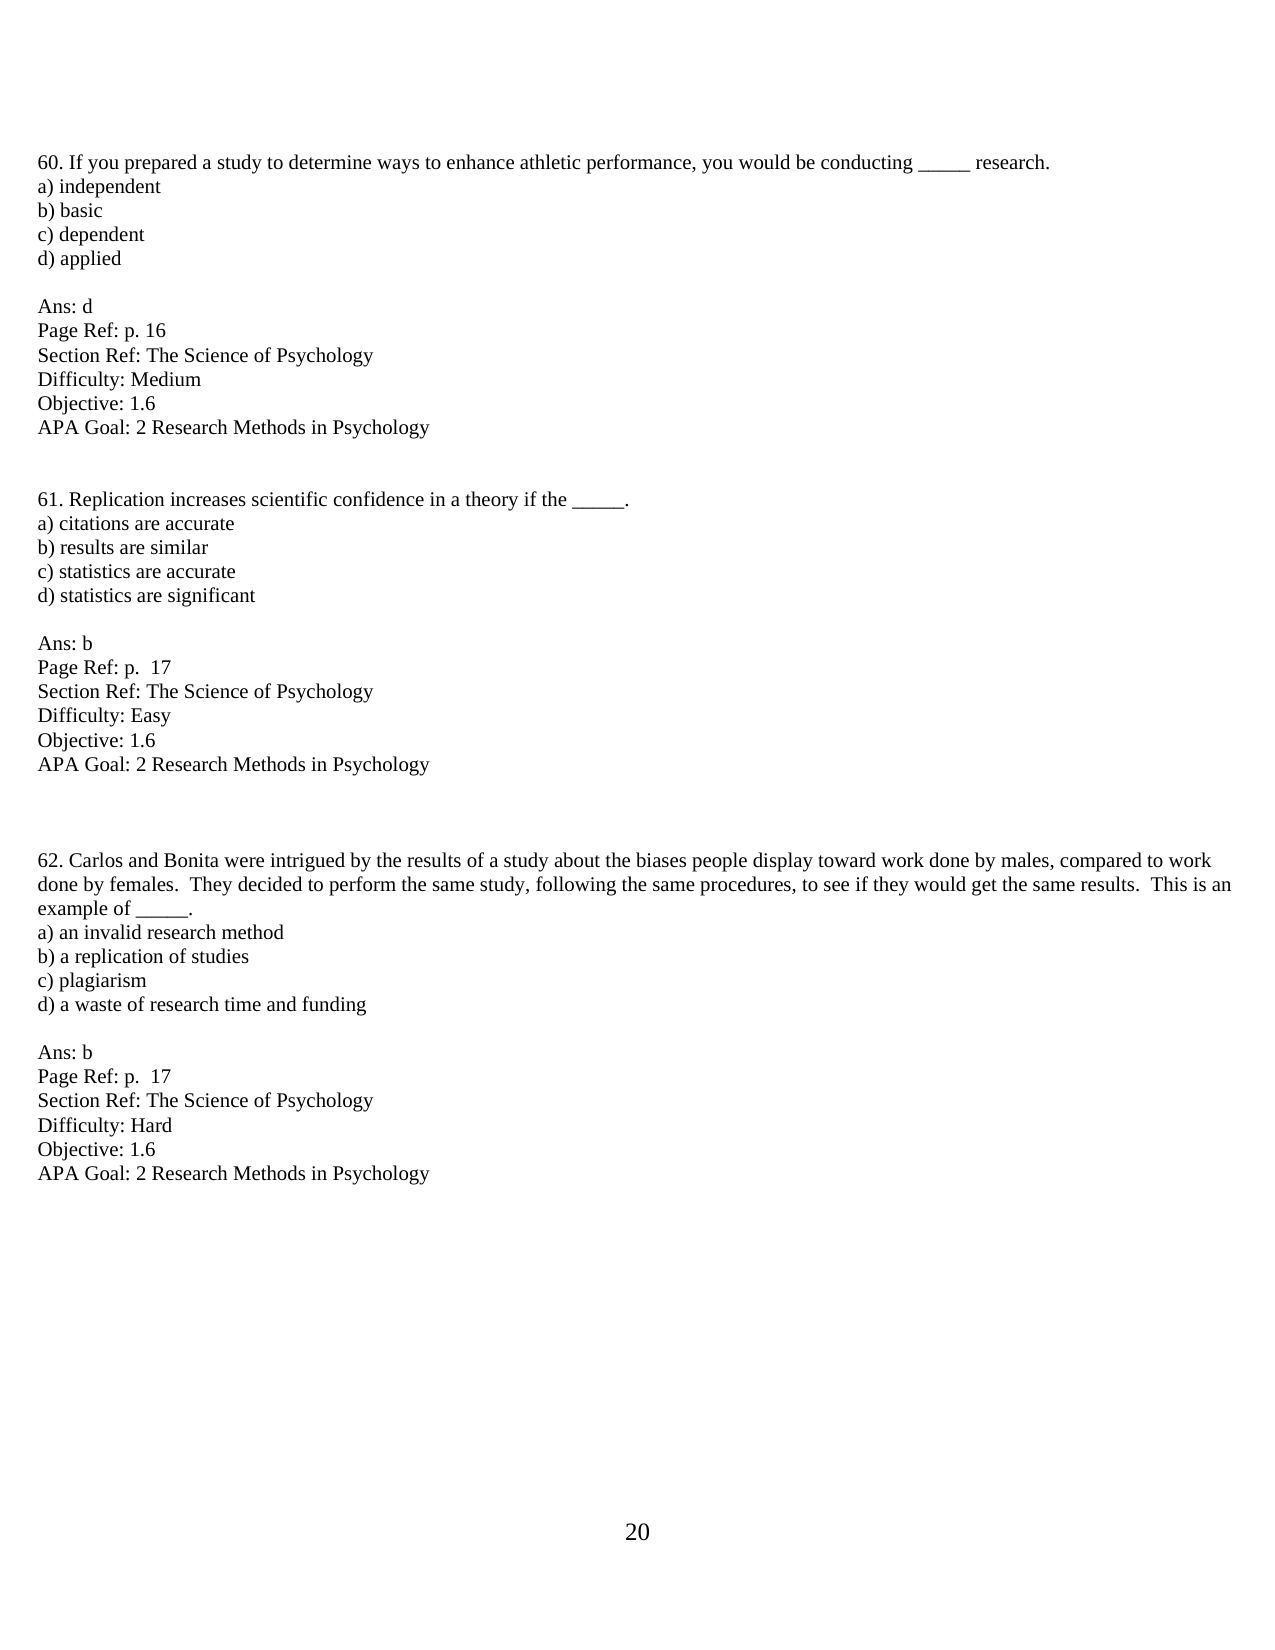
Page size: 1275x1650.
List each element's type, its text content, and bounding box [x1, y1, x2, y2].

text 61. Replication increases scientific confidence in a theory if the _____. [37, 487, 1238, 511]
text c) dependent [37, 222, 1238, 246]
text d) statistics are significant [37, 583, 1238, 607]
text b) results are similar [37, 535, 1238, 559]
text a) an invalid research method [37, 920, 1238, 944]
text d) applied [37, 246, 1238, 270]
text Objective: 1.6 [37, 1137, 1238, 1161]
text Ans: b [37, 1040, 1238, 1064]
text Objective: 1.6 [37, 727, 1238, 752]
text b) basic [37, 198, 1238, 222]
text Section Ref: The Science of Psychology [37, 679, 1238, 703]
text Difficulty: Easy [37, 703, 1238, 727]
text Page Ref: p. 16 [37, 318, 1238, 342]
text APA Goal: 2 Research Methods in Psychology [37, 415, 1238, 439]
text Objective: 1.6 [37, 391, 1238, 415]
text d) a waste of research time and funding [37, 992, 1238, 1016]
text Section Ref: The Science of Psychology [37, 1088, 1238, 1112]
text Section Ref: The Science of Psychology [37, 342, 1238, 367]
text Ans: b [37, 631, 1238, 655]
text Page Ref: p. 17 [37, 655, 1238, 679]
text Difficulty: Hard [37, 1112, 1238, 1137]
text b) a replication of studies [37, 944, 1238, 968]
text a) independent [37, 174, 1238, 198]
text 62. Carlos and Bonita were intrigued by the results of a study about the biases people display toward work done by males, compared to work done by females. They decided to perform the same study, following the same procedures, to see if they would get the same results. This is an example of _____. [37, 848, 1238, 920]
text Ans: d [37, 294, 1238, 318]
text 60. If you prepared a study to determine ways to enhance athletic performance, you would be conducting _____ research. [37, 150, 1238, 174]
text Page Ref: p. 17 [37, 1064, 1238, 1088]
text c) statistics are accurate [37, 559, 1238, 583]
text Difficulty: Medium [37, 367, 1238, 391]
text APA Goal: 2 Research Methods in Psychology [37, 1161, 1238, 1185]
text APA Goal: 2 Research Methods in Psychology [37, 752, 1238, 776]
text a) citations are accurate [37, 511, 1238, 535]
text c) plagiarism [37, 968, 1238, 992]
